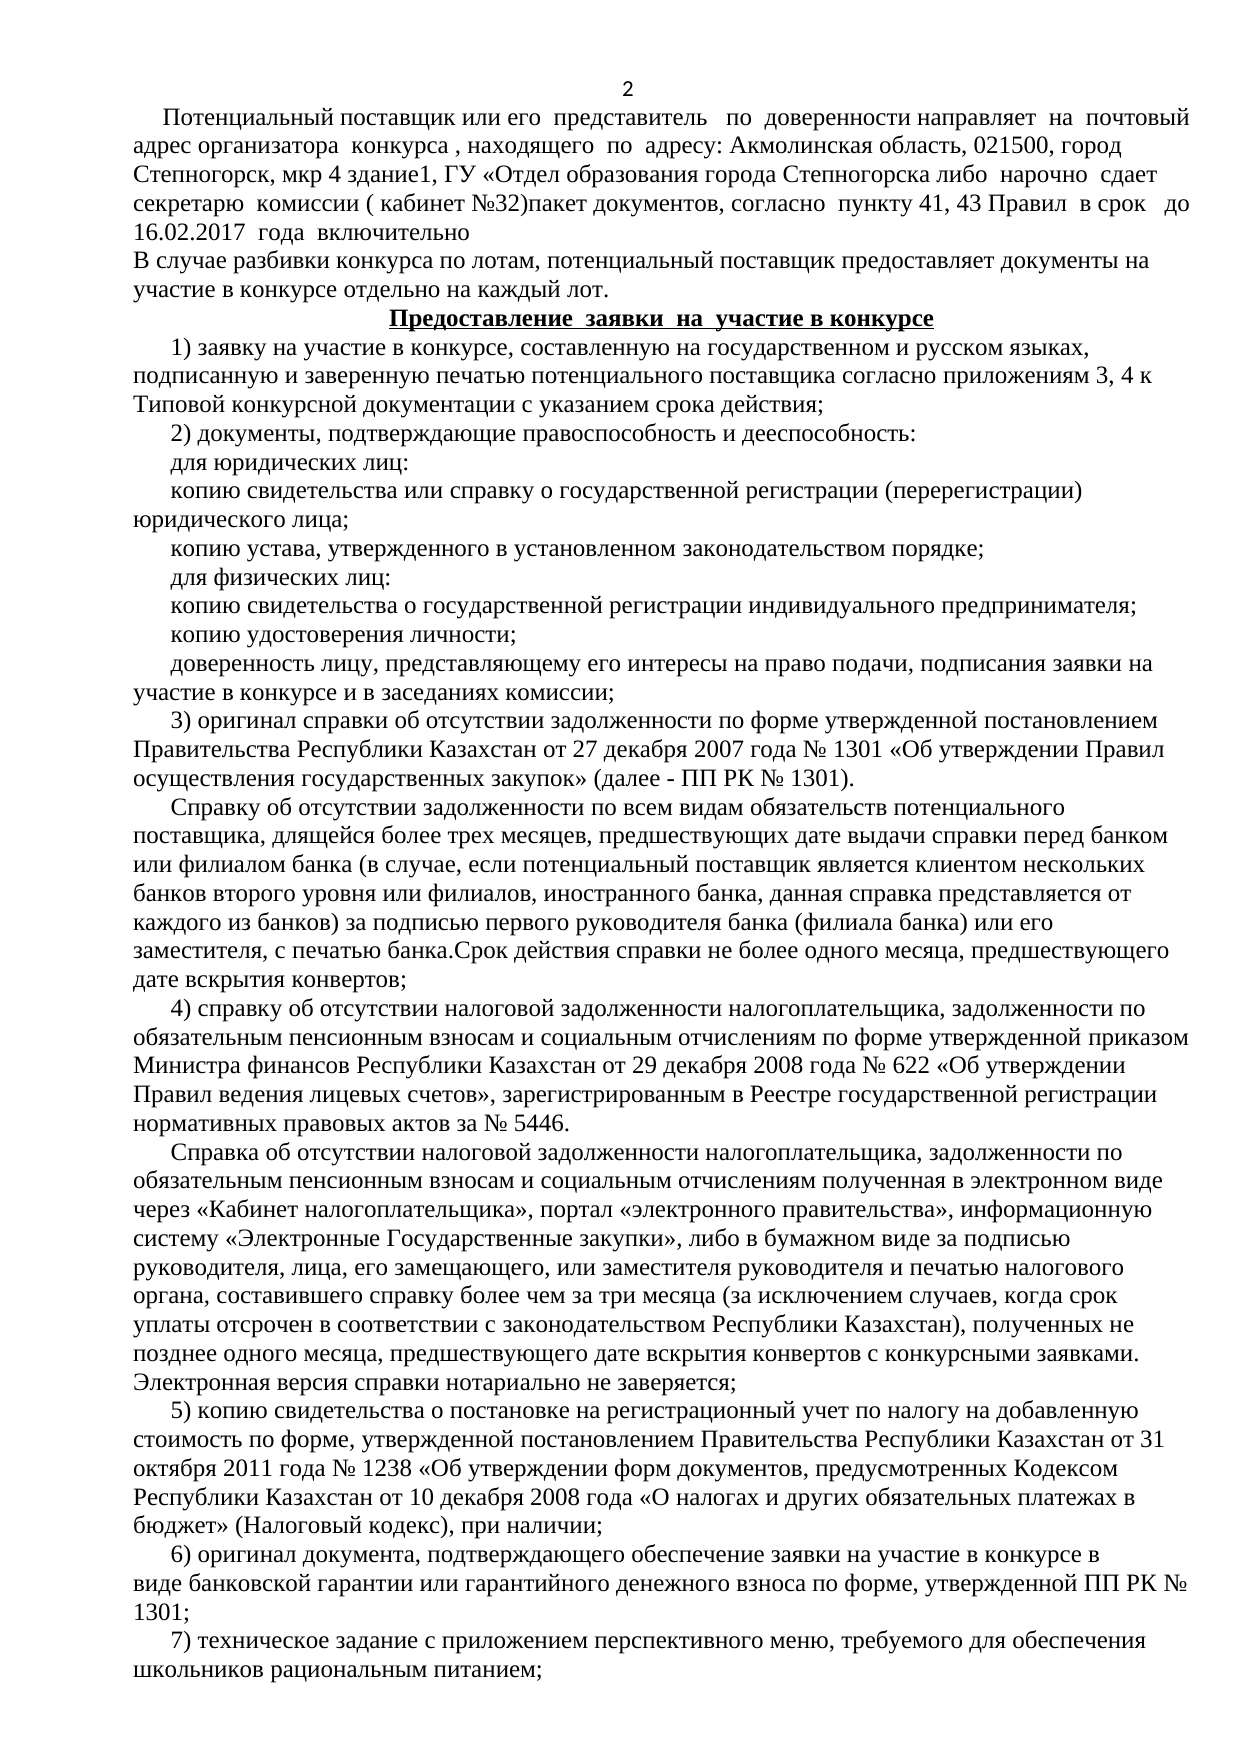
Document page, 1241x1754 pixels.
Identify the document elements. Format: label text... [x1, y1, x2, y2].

list Потенциальный поставщик или его представитель по доверенности направляет на почтовый адрес организатора конкурса , находящего по адресу: Акмолинская область, 021500, город Степногорск, мкр 4 здание1, ГУ «Отдел образования города Степногорска либо нарочно сдает секретарю комиссии ( кабинет №32)пакет документов, согласно пункту 41, 43 Правил в срок до 16.02.2017 года включительно [133, 102, 1190, 246]
list В случае разбивки конкурса по лотам, потенциальный поставщик предоставляет документы на участие в конкурсе отдельно на каждый лот. [133, 246, 1190, 303]
list Предоставление заявки на участие в конкурсе [133, 303, 1190, 332]
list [133, 332, 1190, 1683]
